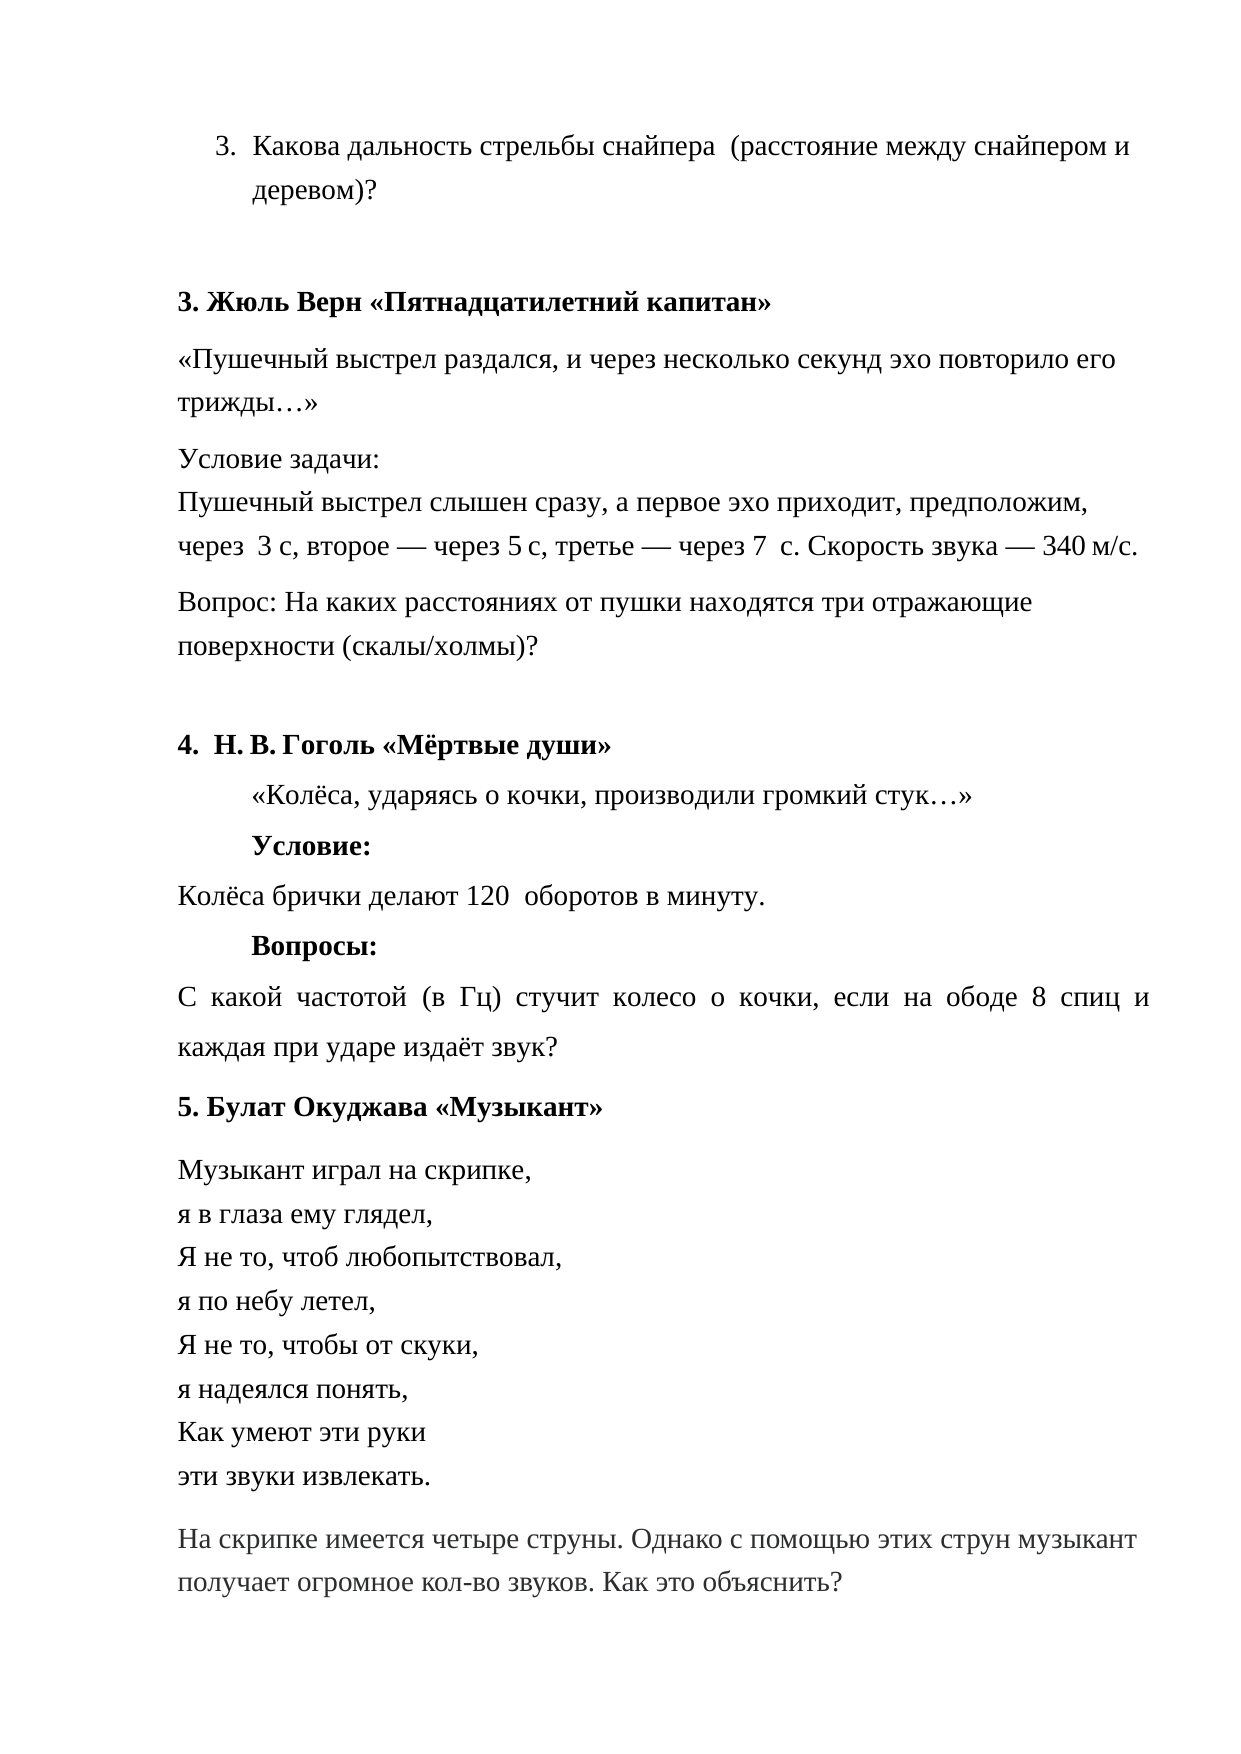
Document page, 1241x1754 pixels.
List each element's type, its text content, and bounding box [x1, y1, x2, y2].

list Какова дальность стрельбы снайпера (расстояние между снайпером и деревом)? [215, 118, 1152, 206]
text «Колёса, ударяясь о кочки, производили громкий стук…» [177, 777, 1152, 811]
text Условие задачи: Пушечный выстрел слышен сразу, а первое эхо приходит, предположим, через 3 с, второе — через 5 с, третье — через 7 с. Скорость звука — 340 м/с. [177, 431, 1152, 562]
text Вопросы: [177, 928, 1152, 962]
text Вопрос: На каких расстояниях от пушки находятся три отражающие поверхности (скалы/холмы)? [177, 574, 1152, 662]
text «Пушечный выстрел раздался, и через несколько секунд эхо повторило его трижды…» [177, 331, 1152, 418]
text 4. Н. В. Гоголь «Мёртвые души» [177, 727, 1152, 761]
text С какой частотой (в Гц) стучит колесо о кочки, если на ободе 8 спиц и каждая при ударе издаёт звук? [177, 979, 1152, 1063]
text Условие: Колёса брички делают 120 оборотов в минуту. [177, 828, 1152, 912]
text На скрипке имеется четыре струны. Однако с помощью этих струн музыкант получает огромное кол-во звуков. Как это объяснить? [177, 1511, 1152, 1598]
text Музыкант играл на скрипке, я в глаза ему глядел, Я не то, чтоб любопытствовал, я по небу летел, Я не то, чтобы от скуки, я надеялся понять, Как умеют эти руки эти звуки извлекать. [177, 1142, 1152, 1492]
text 5. Булат Окуджава «Музыкант» [177, 1079, 1152, 1123]
text 3. Жюль Верн «Пятнадцатилетний капитан» [177, 274, 1152, 318]
